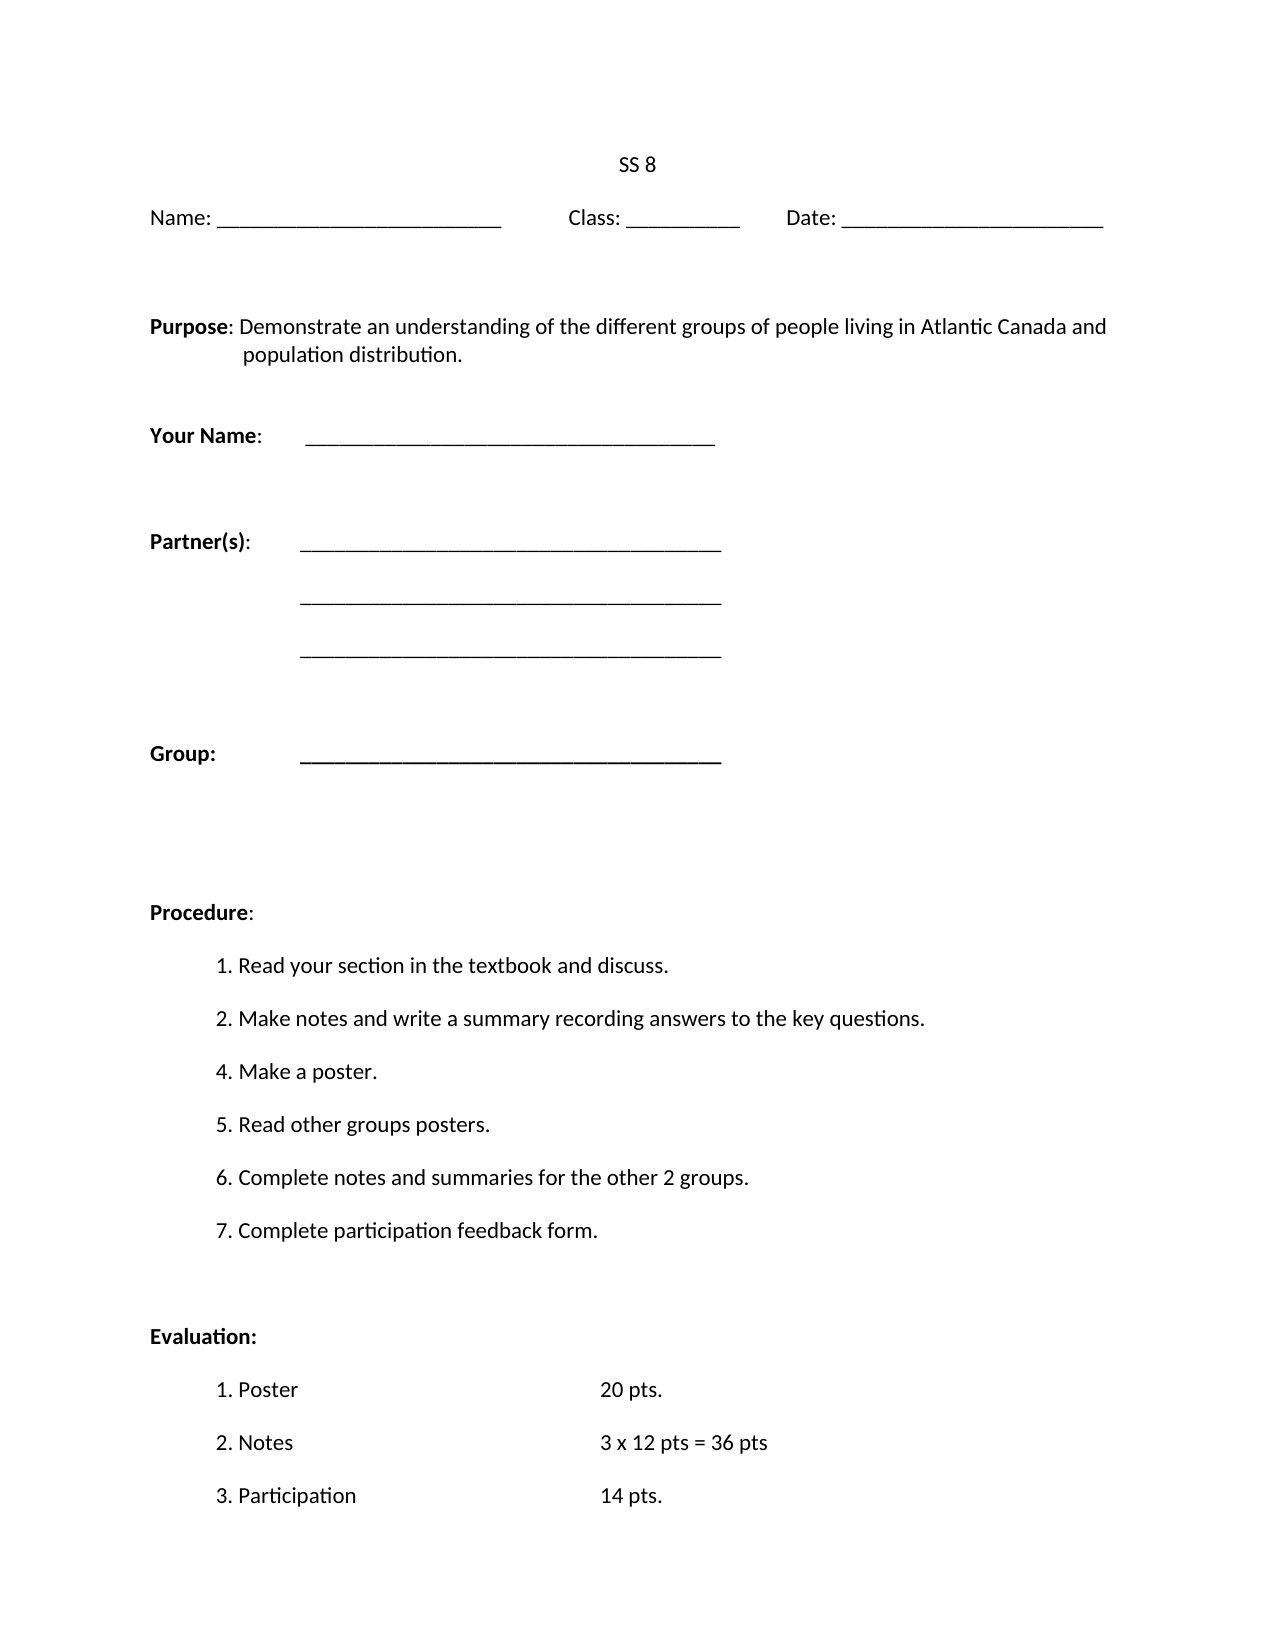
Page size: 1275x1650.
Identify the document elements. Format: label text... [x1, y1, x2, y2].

text 7. Complete participation feedback form. [216, 1216, 1125, 1244]
text population distribution. [150, 340, 1125, 368]
text Partner(s): _____________________________________ [150, 527, 1125, 555]
text _____________________________________ [225, 633, 1125, 661]
text 4. Make a poster. [216, 1057, 1125, 1085]
text 5. Read other groups posters. [216, 1110, 1125, 1138]
text Evaluation: [150, 1322, 1125, 1350]
text 6. Complete notes and summaries for the other 2 groups. [216, 1163, 1125, 1191]
text 3. Participation 14 pts. [150, 1481, 1125, 1509]
text _____________________________________ [225, 580, 1125, 608]
text 1. Poster 20 pts. [150, 1375, 1125, 1403]
text Procedure: [150, 898, 1125, 926]
text Purpose: Demonstrate an understanding of the different groups of people living in Atlantic Canada and [150, 312, 1125, 340]
text 1. Read your section in the textbook and discuss. [216, 951, 1125, 979]
text Group: _____________________________________ [150, 739, 1125, 767]
text 2. Notes 3 x 12 pts = 36 pts [150, 1428, 1125, 1456]
text Your Name: ____________________________________ [150, 421, 1125, 449]
text 2. Make notes and write a summary recording answers to the key questions. [216, 1004, 1125, 1032]
